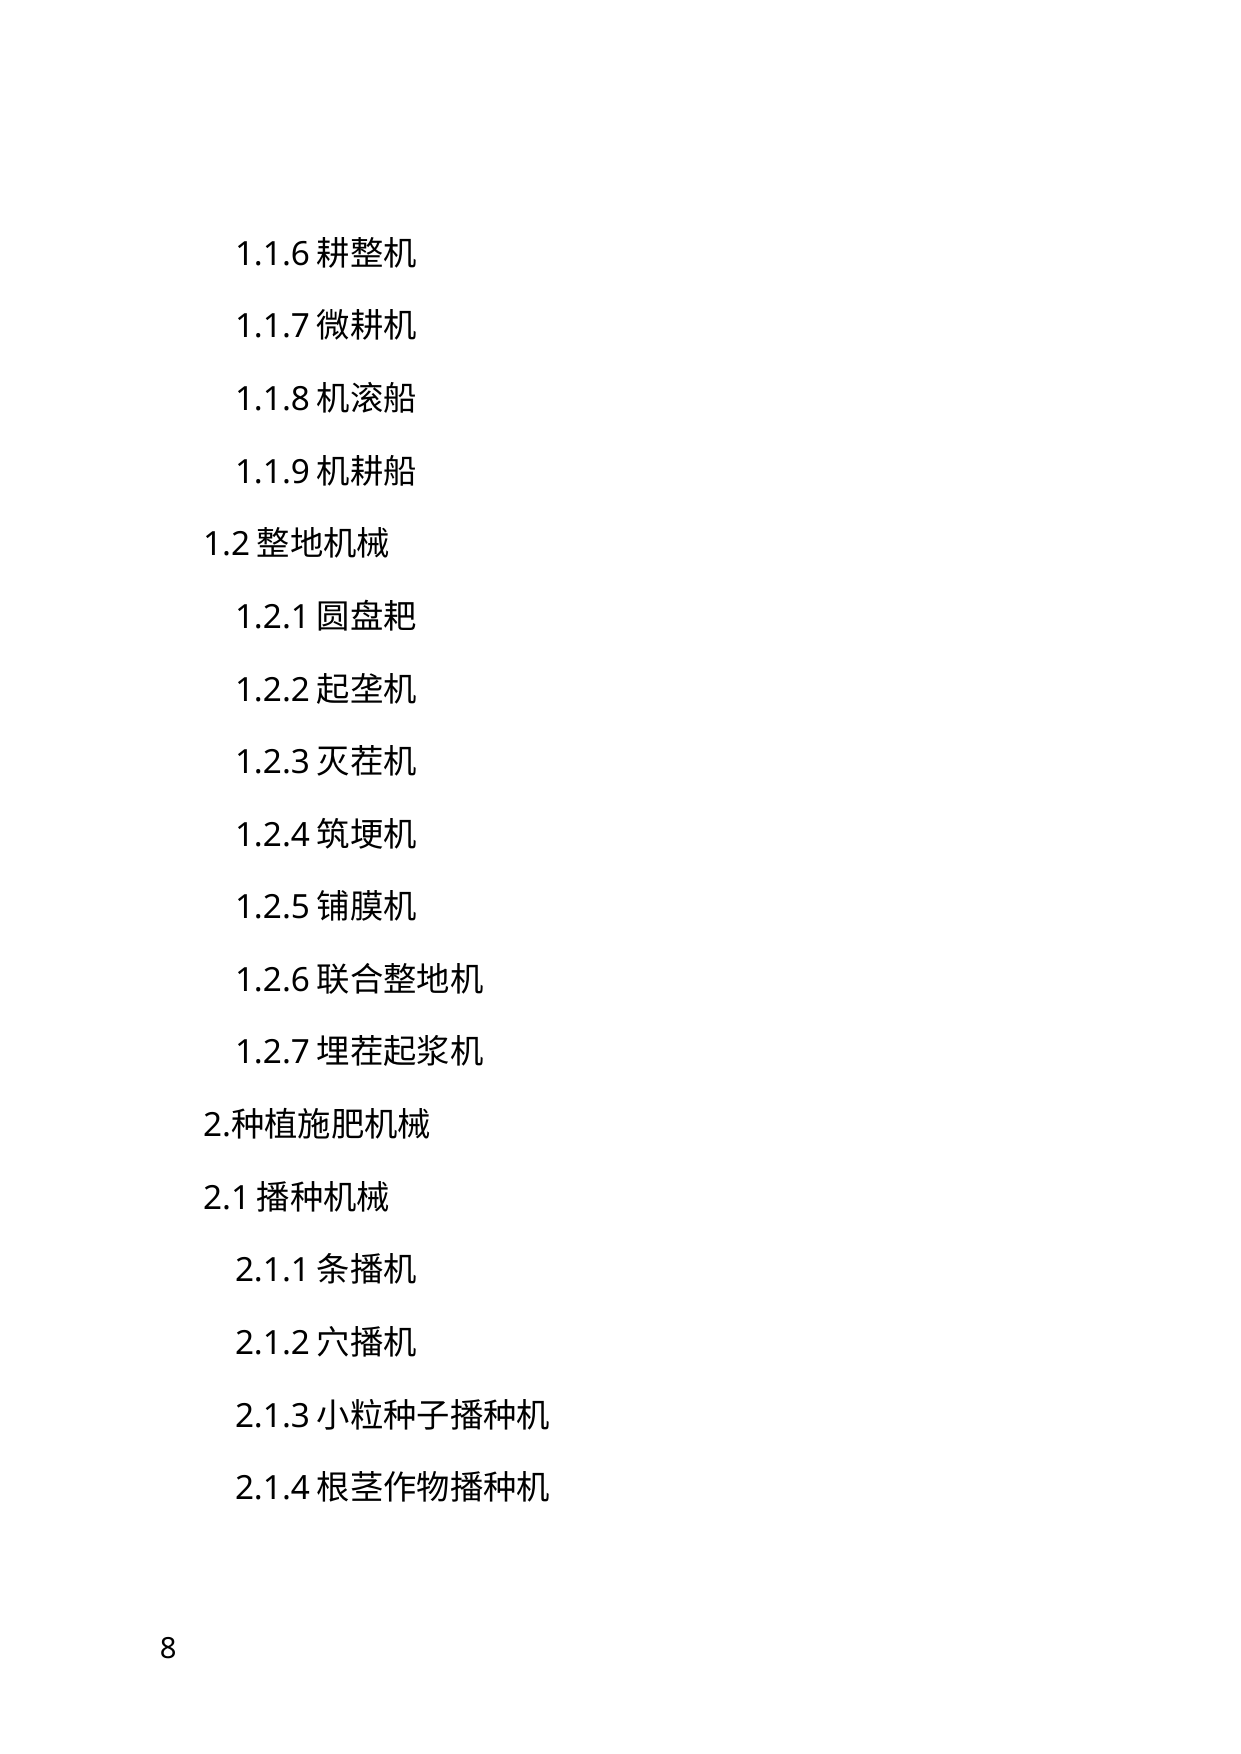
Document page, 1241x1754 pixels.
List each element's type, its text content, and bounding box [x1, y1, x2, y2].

text 1.2整地机械 [159, 517, 1081, 566]
text 1.1.6耕整机 [159, 227, 1081, 275]
text 1.1.8机滚船 [159, 372, 1081, 420]
text 2.1.1条播机 [159, 1243, 1081, 1292]
text 1.2.5铺膜机 [159, 880, 1081, 928]
text 2.1播种机械 [159, 1171, 1081, 1219]
text 1.2.1圆盘耙 [159, 590, 1081, 638]
text 2.1.4根茎作物播种机 [159, 1461, 1081, 1509]
text 2.种植施肥机械 [159, 1098, 1081, 1146]
text 1.2.2起垄机 [159, 662, 1081, 711]
text 1.1.7微耕机 [159, 299, 1081, 348]
text 1.2.6联合整地机 [159, 953, 1081, 1001]
text 1.2.4筑埂机 [159, 807, 1081, 856]
text 2.1.3小粒种子播种机 [159, 1388, 1081, 1437]
text 1.2.7埋茬起浆机 [159, 1025, 1081, 1074]
text 1.2.3灭茬机 [159, 735, 1081, 783]
text 2.1.2穴播机 [159, 1316, 1081, 1364]
text 1.1.9机耕船 [159, 444, 1081, 493]
